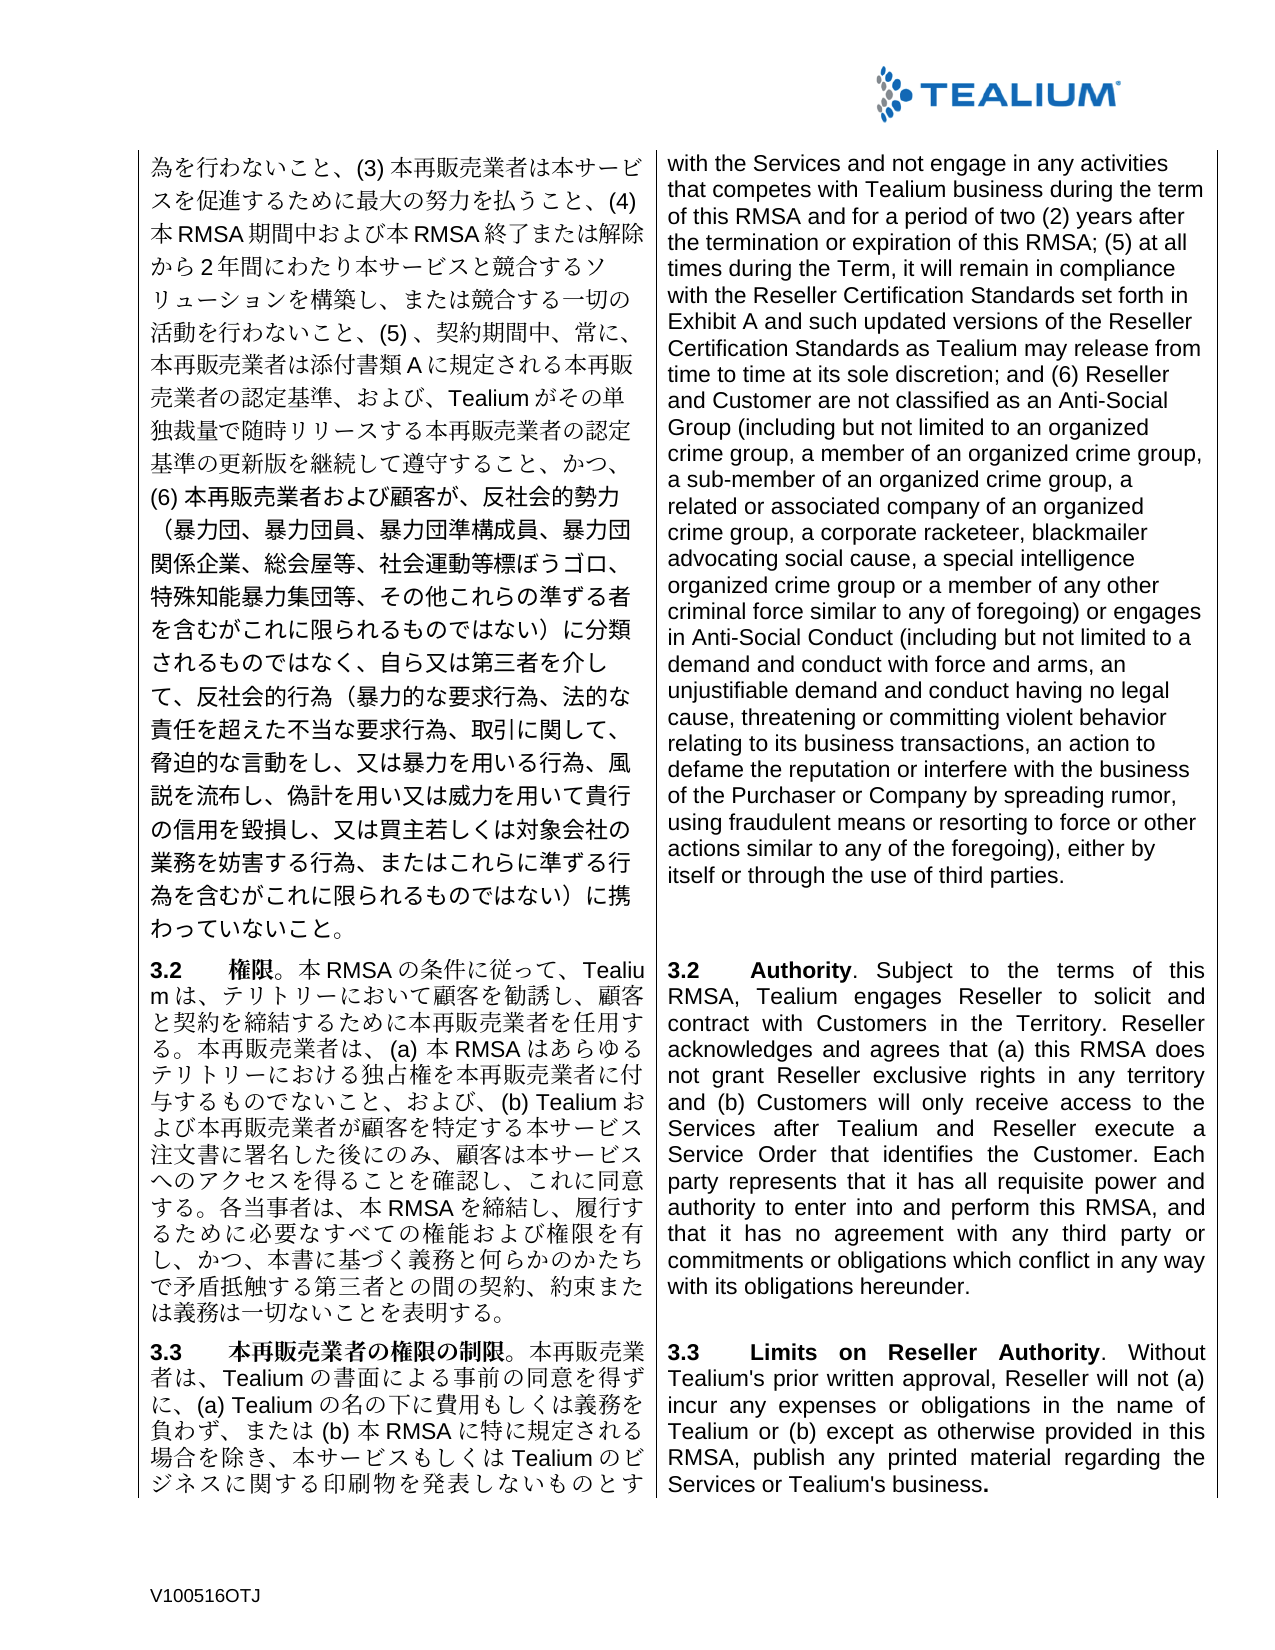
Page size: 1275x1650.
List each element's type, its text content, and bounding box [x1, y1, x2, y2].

table_cell 3.2 権限。本RMSAの条件に従って、Tealiumは、テリトリーにおいて顧客を勧誘し、顧客と契約を締結するために本再販売業者を任用する。本再販売業者は、(a) 本RMSAはあらゆるテリトリーにおける独占権を本再販売業者に付与するものでないこと、および、(b) Tealiumおよび本再販売業者が顧客を特定する本サービス注文書に署名した後にのみ、顧客は本サービスへのアクセスを得ることを確認し、これに同意する。各当事者は、本RMSAを締結し、履行するために必要なすべての権能および権限を有し、かつ、本書に基づく義務と何らかのかたちで矛盾抵触する第三者との間の契約、約束または義務は一切ないことを表明する。 [139, 944, 656, 1326]
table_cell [139, 1326, 656, 1497]
table_cell Authority. Subject to the terms of this RMSA, Tealium engages Reseller to solicit and contract with Customers in the Territory. Reseller acknowledges and agrees that (a) this RMSA does not grant Reseller exclusive rights in any territory and (b) Customers will only receive access to the Services after Tealium and Reseller execute a Service Order that identifies the Customer. Each party represents that it has all requisite power and authority to enter into and perform this RMSA, and that it has no agreement with any third party or commitments or obligations which conflict in any way with its obligations hereunder. [657, 944, 1217, 1326]
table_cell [657, 1326, 1217, 1497]
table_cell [657, 150, 1217, 944]
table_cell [139, 150, 656, 944]
picture [865, 56, 1132, 132]
